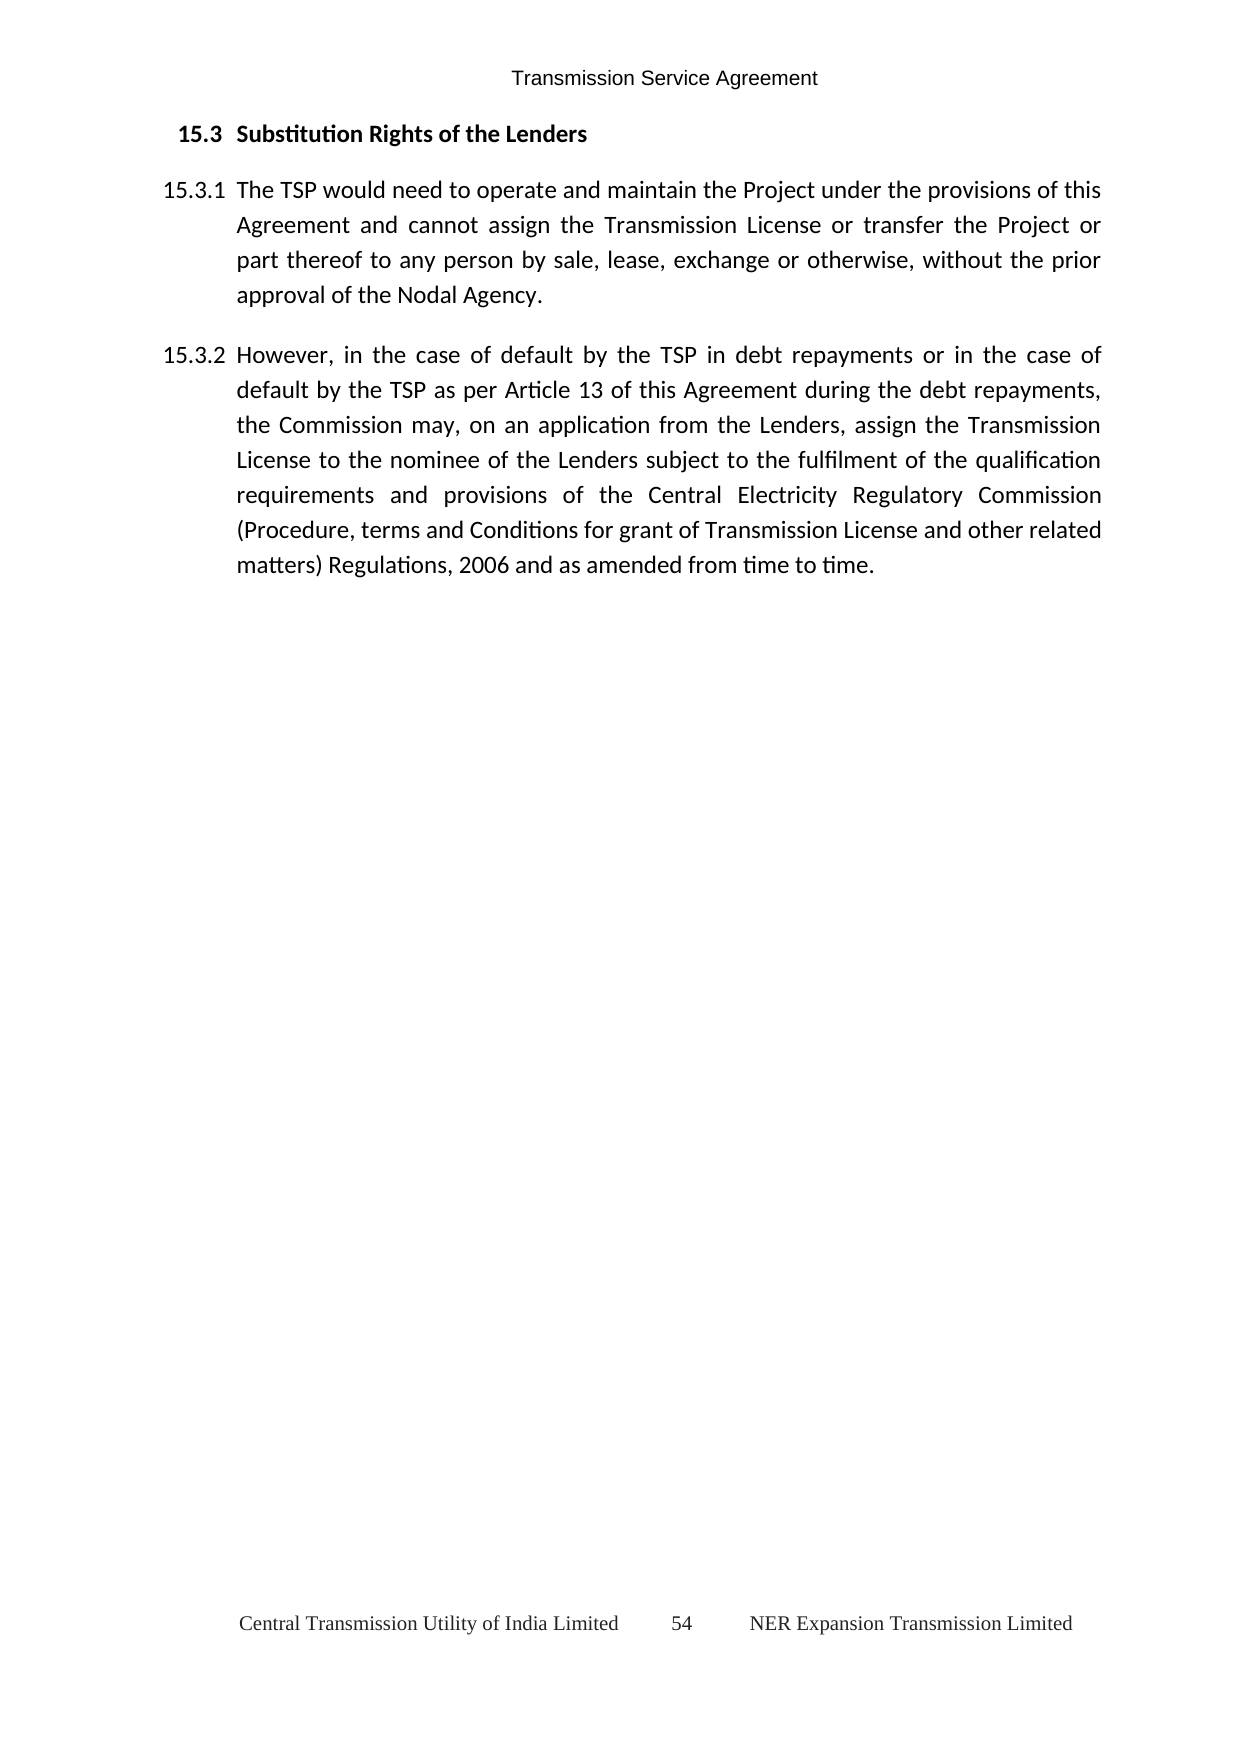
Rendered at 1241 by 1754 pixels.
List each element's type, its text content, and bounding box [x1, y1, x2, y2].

subtitle However, in the case of default by the TSP in debt repayments or in the case of default by the TSP as per Article 13 of this Agreement during the debt repayments, the Commission may, on an application from the Lenders, assign the Transmission License to the nominee of the Lenders subject to the fulfilment of the qualification requirements and provisions of the Central Electricity Regulatory Commission (Procedure, terms and Conditions for grant of Transmission License and other related matters) Regulations, 2006 and as amended from time to time. [162, 339, 1103, 579]
subtitle The TSP would need to operate and maintain the Project under the provisions of this Agreement and cannot assign the Transmission License or transfer the Project or part thereof to any person by sale, lease, exchange or otherwise, without the prior approval of the Nodal Agency. [162, 174, 1103, 309]
subtitle Substitution Rights of the Lenders [177, 118, 1103, 149]
